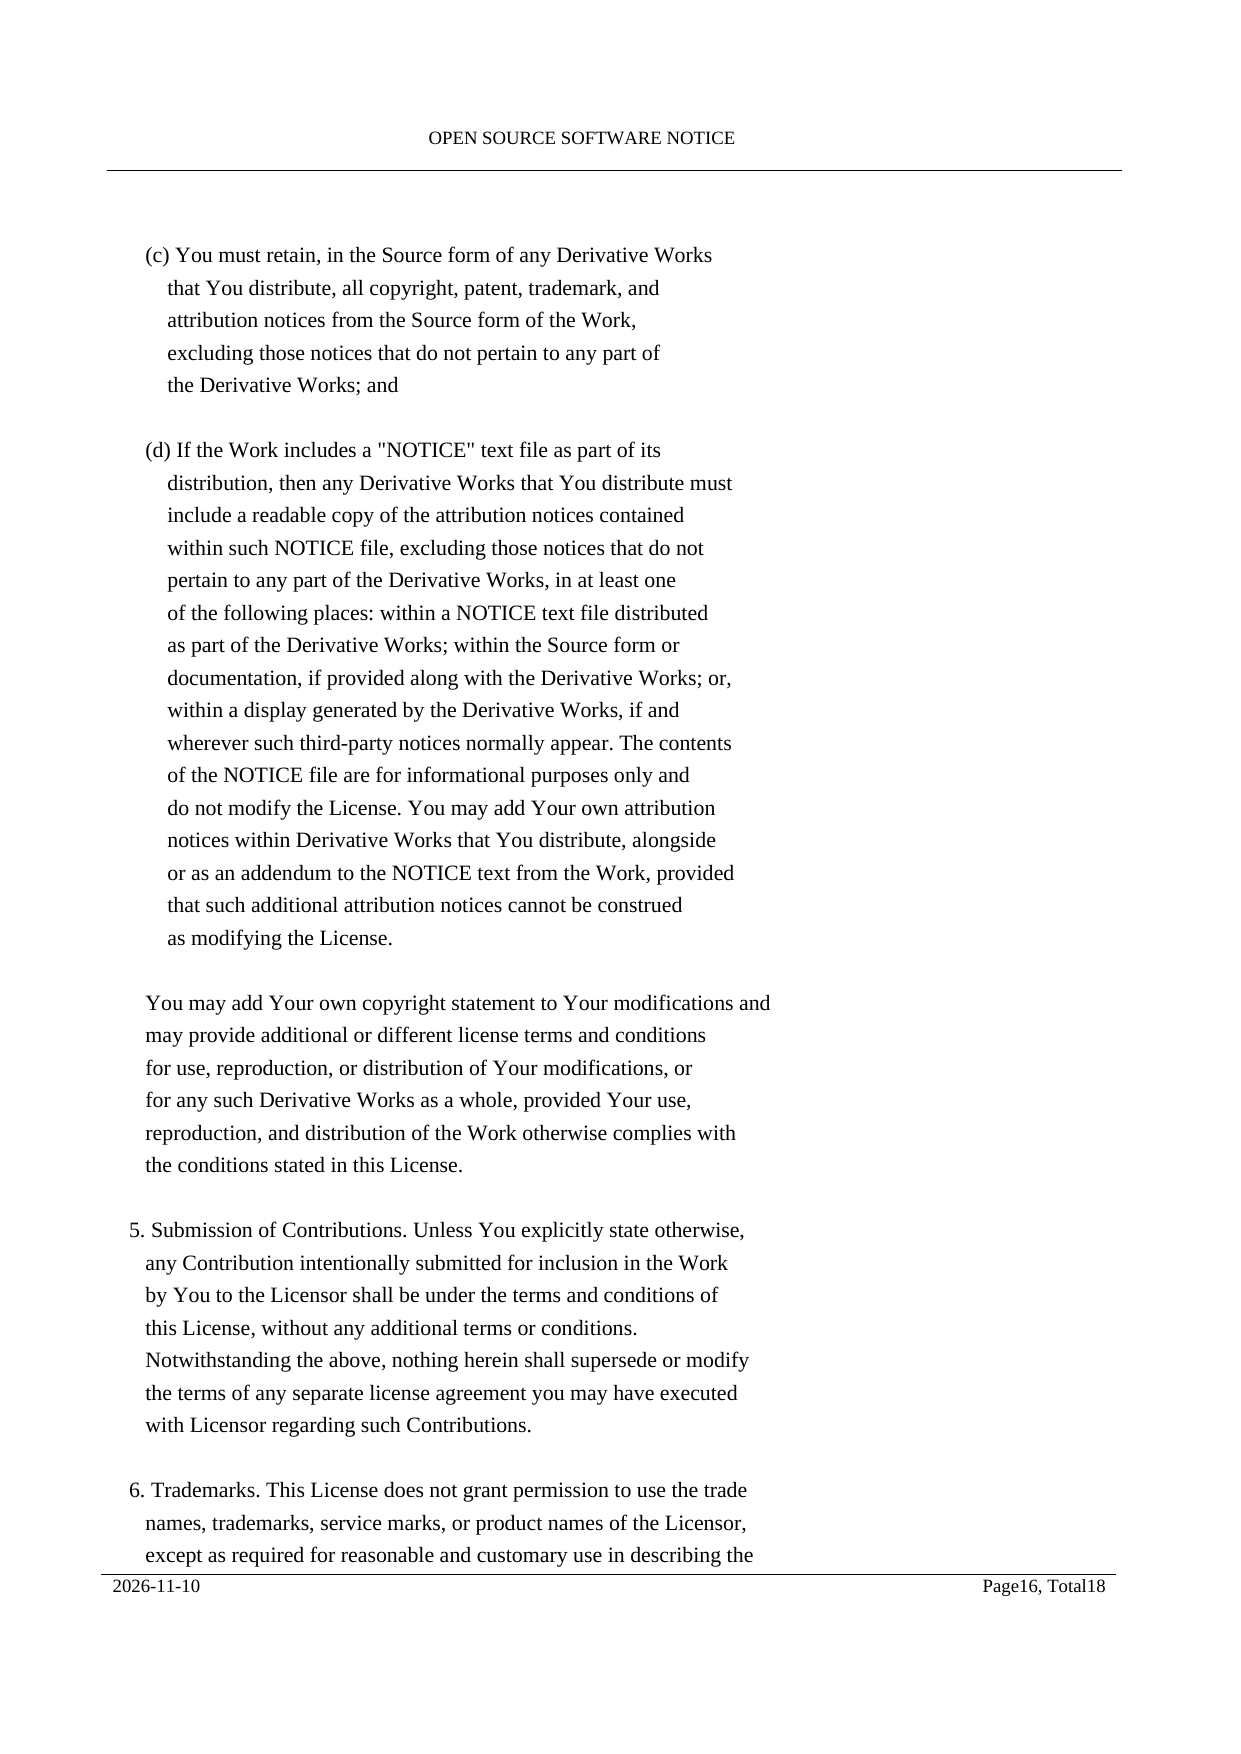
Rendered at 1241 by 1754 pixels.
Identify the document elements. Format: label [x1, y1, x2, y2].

text [112, 206, 1128, 1571]
